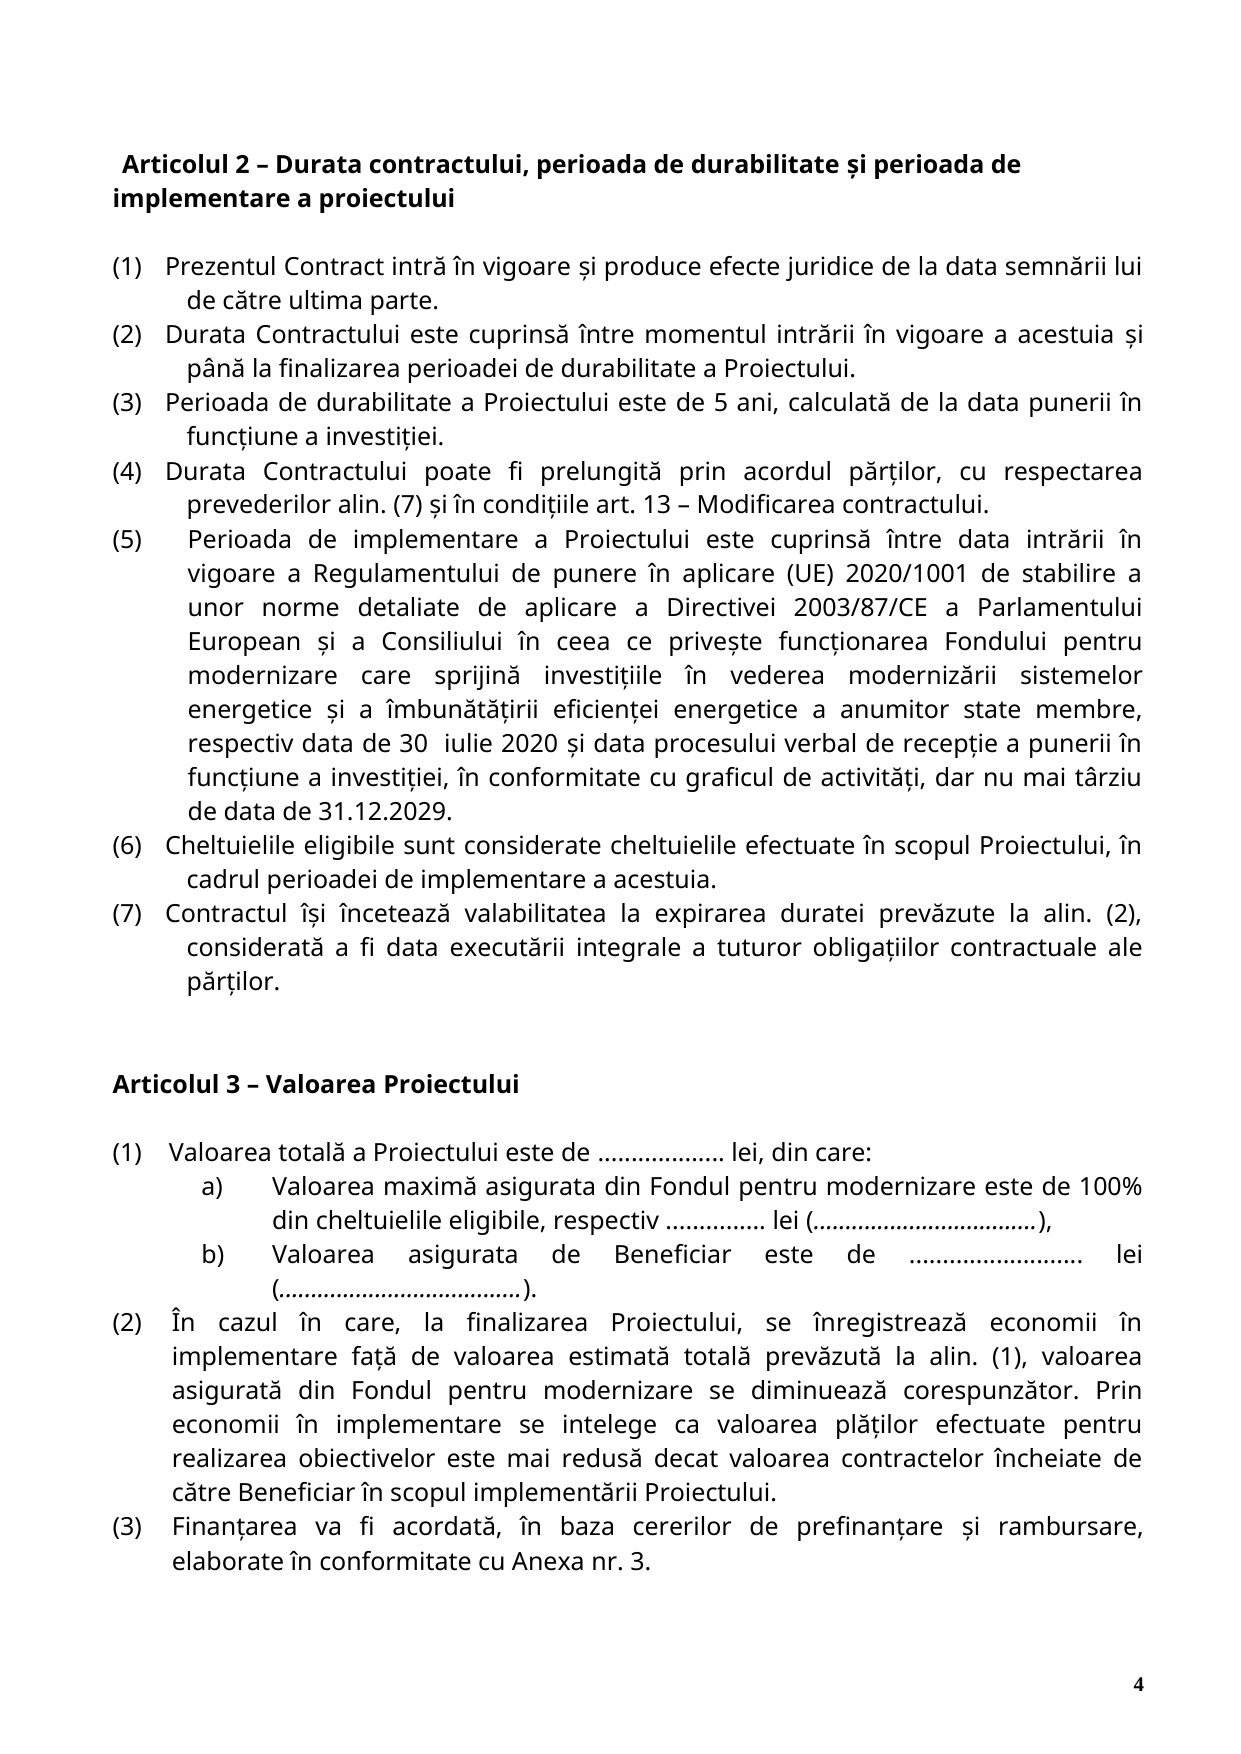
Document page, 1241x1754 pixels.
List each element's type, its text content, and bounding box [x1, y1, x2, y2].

list Perioada de durabilitate a Proiectului este de 5 ani, calculată de la data punerii în funcțiune a investiției. [112, 385, 1144, 453]
list Finanțarea va fi acordată, în baza cererilor de prefinanțare și rambursare, elaborate în conformitate cu Anexa nr. 3. [112, 1509, 1144, 1577]
list Perioada de implementare a Proiectului este cuprinsă între data intrării în vigoare a Regulamentului de punere în aplicare (UE) 2020/1001 de stabilire a unor norme detaliate de aplicare a Directivei 2003/87/CE a Parlamentului European și a Consiliului în ceea ce privește funcționarea Fondului pentru modernizare care sprijină investițiile în vederea modernizării sistemelor energetice și a îmbunătățirii eficienței energetice a anumitor state membre, respectiv data de 30 iulie 2020 și data procesului verbal de recepție a punerii în funcțiune a investiției, în conformitate cu graficul de activități, dar nu mai târziu de data de 31.12.2029. [112, 521, 1144, 828]
list Cheltuielile eligibile sunt considerate cheltuielile efectuate în scopul Proiectului, în cadrul perioadei de implementare a acestuia. [112, 828, 1144, 896]
list Valoarea maximă asigurata din Fondul pentru modernizare este de 100% din cheltuielile eligibile, respectiv ............... lei (...................................), [201, 1168, 1144, 1237]
list În cazul în care, la finalizarea Proiectului, se înregistrează economii în implementare față de valoarea estimată totală prevăzută la alin. (1), valoarea asigurată din Fondul pentru modernizare se diminuează corespunzător. Prin economii în implementare se intelege ca valoarea plăților efectuate pentru realizarea obiectivelor este mai redusă decat valoarea contractelor încheiate de către Beneficiar în scopul implementării Proiectului. [112, 1305, 1144, 1509]
list Contractul își încetează valabilitatea la expirarea duratei prevăzute la alin. (2), considerată a fi data executării integrale a tuturor obligațiilor contractuale ale părților. [112, 896, 1144, 998]
list Valoarea asigurata de Beneficiar este de .......................... lei (......................................). [201, 1237, 1144, 1305]
text Articolul 2 – Durata contractului, perioada de durabilitate şi perioada de implementare a proiectului [112, 147, 1144, 215]
list Prezentul Contract intră în vigoare și produce efecte juridice de la data semnării lui de către ultima parte. [112, 249, 1144, 317]
list Durata Contractului poate fi prelungită prin acordul părților, cu respectarea prevederilor alin. (7) și în condițiile art. 13 – Modificarea contractului. [112, 453, 1144, 521]
text Articolul 3 – Valoarea Proiectului [112, 1066, 1144, 1100]
list Valoarea totală a Proiectului este de ................... lei, din care: [112, 1134, 1144, 1168]
list Durata Contractului este cuprinsă între momentul intrării în vigoare a acestuia și până la finalizarea perioadei de durabilitate a Proiectului. [112, 317, 1144, 385]
